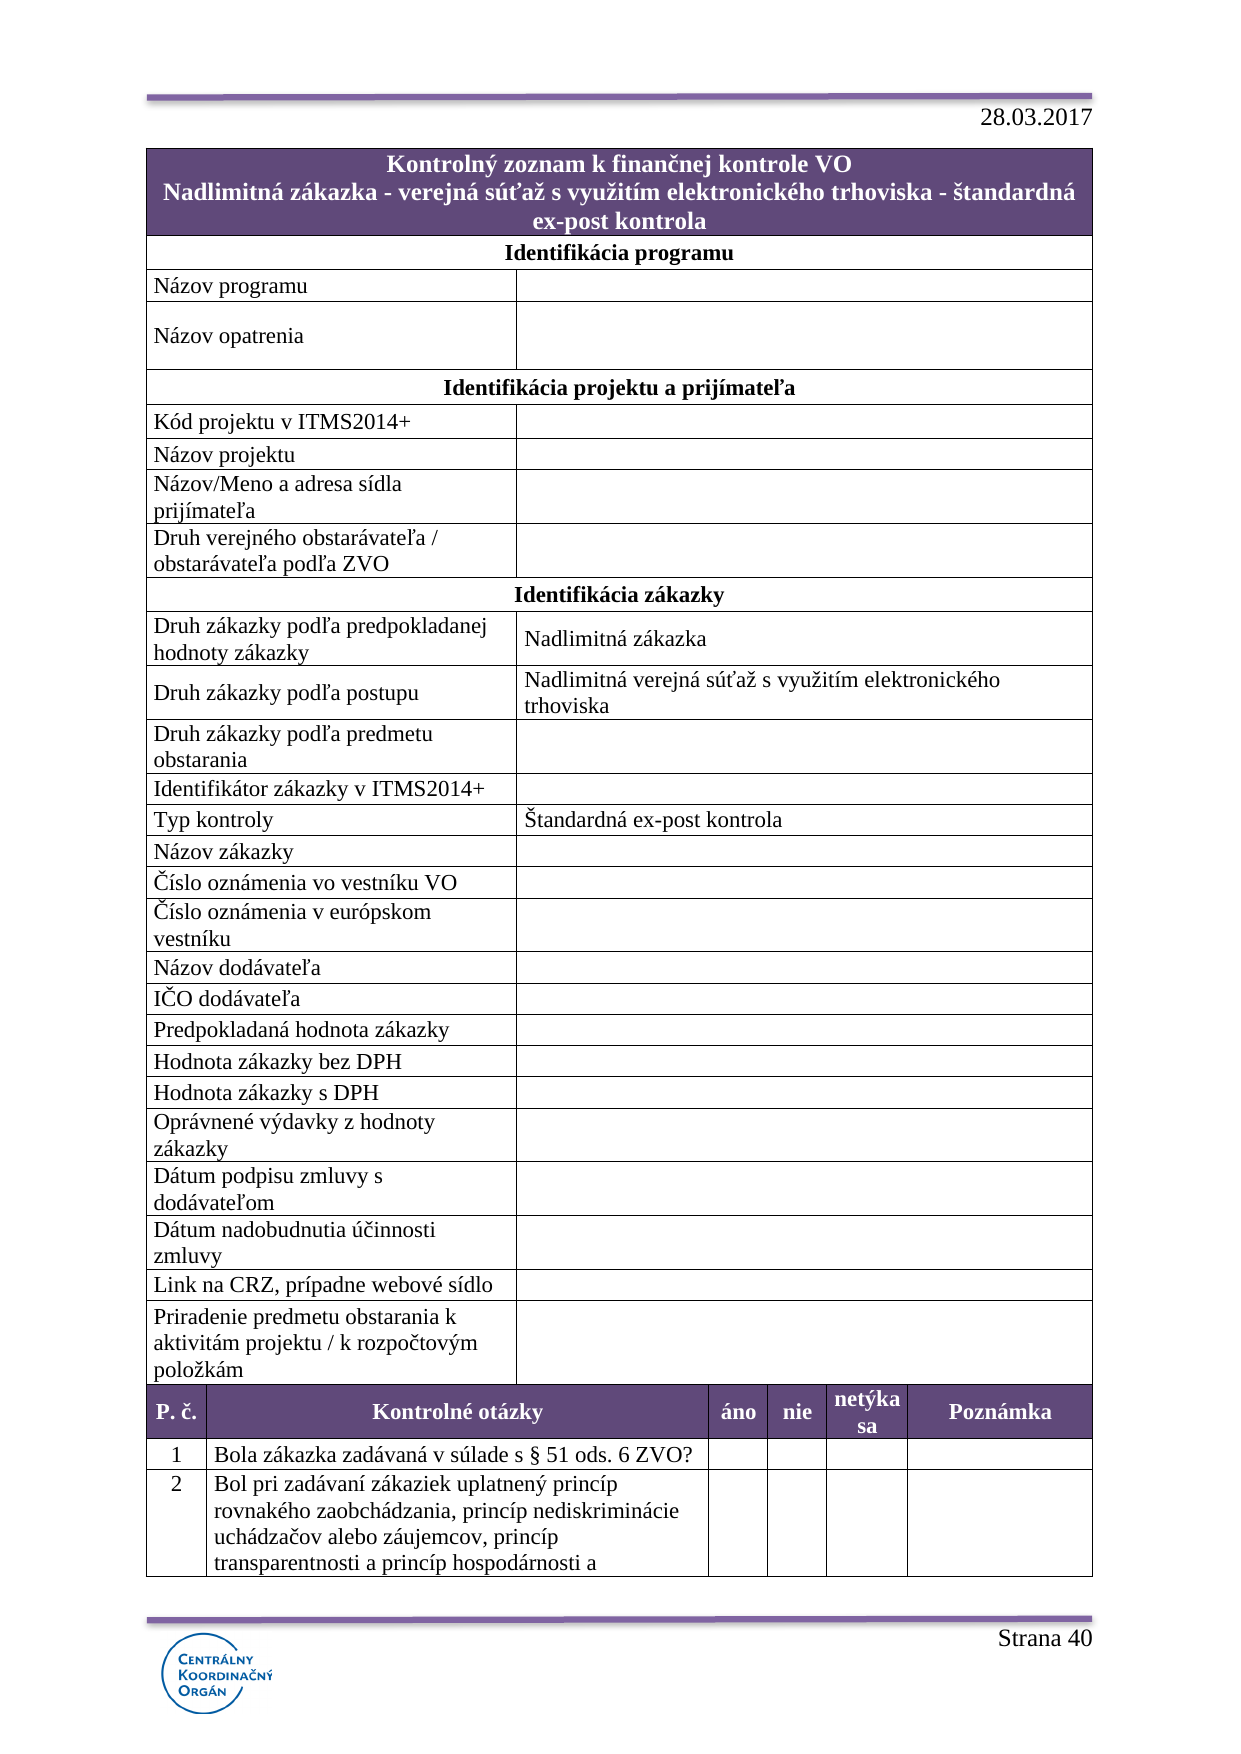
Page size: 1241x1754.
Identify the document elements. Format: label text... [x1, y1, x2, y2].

table_cell [827, 1439, 907, 1469]
table_cell Bola zákazka zadávaná v súlade s § 51 ods. 6 ZVO? [207, 1439, 708, 1469]
table_cell 2 [147, 1470, 206, 1576]
table_cell Kontrolné otázky [207, 1385, 708, 1438]
table_cell Hodnota zákazky bez DPH [147, 1046, 516, 1076]
table_cell [517, 524, 1092, 577]
table_cell [517, 984, 1092, 1014]
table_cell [207, 1470, 708, 1576]
table_cell Identifikácia projektu a prijímateľa [147, 370, 1092, 404]
picture [159, 1631, 272, 1713]
table_cell [517, 439, 1092, 469]
table_cell Druh zákazky podľa predpokladanej hodnoty zákazky [147, 612, 516, 665]
table_cell Oprávnené výdavky z hodnoty zákazky [147, 1109, 516, 1161]
table_cell Názov projektu [147, 439, 516, 469]
table_cell [768, 1470, 826, 1576]
table_cell Predpokladaná hodnota zákazky [147, 1015, 516, 1045]
table_cell Číslo oznámenia v európskom vestníku [147, 899, 516, 951]
table_cell Nadlimitná verejná súťaž s využitím elektronického trhoviska [517, 666, 1092, 719]
table_cell Kód projektu v ITMS2014+ [147, 405, 516, 438]
table_cell [908, 1439, 1092, 1469]
table_cell [517, 1270, 1092, 1300]
table_cell netýka sa [827, 1385, 907, 1438]
table_cell [517, 1046, 1092, 1076]
table_cell Názov/Meno a adresa sídla prijímateľa [147, 470, 516, 523]
table_cell Názov opatrenia [147, 302, 516, 369]
table_cell [517, 899, 1092, 951]
table_header Kontrolný zoznam k finančnej kontrole VO Nadlimitná zákazka - verejná súťaž s využitím elektronického trhoviska - štandardná ex-post kontrola [147, 149, 1092, 235]
table_cell [517, 270, 1092, 301]
table_cell [517, 720, 1092, 772]
table_cell [517, 867, 1092, 897]
table_cell [908, 1470, 1092, 1576]
table_cell [517, 1162, 1092, 1215]
table_cell nie [768, 1385, 826, 1438]
table_cell Dátum podpisu zmluvy s dodávateľom [147, 1162, 516, 1215]
table_cell Nadlimitná zákazka [517, 612, 1092, 665]
table_cell Druh zákazky podľa predmetu obstarania [147, 720, 516, 772]
table_cell Identifikácia programu [147, 236, 1092, 269]
table_cell [517, 302, 1092, 369]
table_cell Typ kontroly [147, 805, 516, 835]
table_cell Identifikácia zákazky [147, 578, 1092, 611]
table_cell [517, 1216, 1092, 1269]
table_cell Link na CRZ, prípadne webové sídlo [147, 1270, 516, 1300]
table_cell Názov zákazky [147, 836, 516, 866]
table_cell Druh zákazky podľa postupu [147, 666, 516, 719]
table_cell [768, 1439, 826, 1469]
table_cell Identifikátor zákazky v ITMS2014+ [147, 774, 516, 804]
table_cell [709, 1470, 767, 1576]
table_cell áno [709, 1385, 767, 1438]
table_cell [517, 1015, 1092, 1045]
table_cell [517, 836, 1092, 866]
table_cell Druh verejného obstarávateľa / obstarávateľa podľa ZVO [147, 524, 516, 577]
table_cell [517, 952, 1092, 982]
table_cell P. č. [147, 1385, 206, 1438]
table_cell Priradenie predmetu obstarania k aktivitám projektu / k rozpočtovým položkám [147, 1301, 516, 1384]
table_cell Hodnota zákazky s DPH [147, 1077, 516, 1107]
table_cell [517, 405, 1092, 438]
table_cell [517, 1109, 1092, 1161]
table_cell Názov programu [147, 270, 516, 301]
table_cell IČO dodávateľa [147, 984, 516, 1014]
table_cell Štandardná ex-post kontrola [517, 805, 1092, 835]
table_cell [827, 1470, 907, 1576]
table_cell 1 [147, 1439, 206, 1469]
table_cell Číslo oznámenia vo vestníku VO [147, 867, 516, 897]
table_cell [517, 774, 1092, 804]
table_cell [517, 1301, 1092, 1384]
table_cell [517, 1077, 1092, 1107]
table_cell [517, 470, 1092, 523]
table_cell Názov dodávateľa [147, 952, 516, 982]
table_cell Poznámka [908, 1385, 1092, 1438]
table_cell Dátum nadobudnutia účinnosti zmluvy [147, 1216, 516, 1269]
table_cell [709, 1439, 767, 1469]
